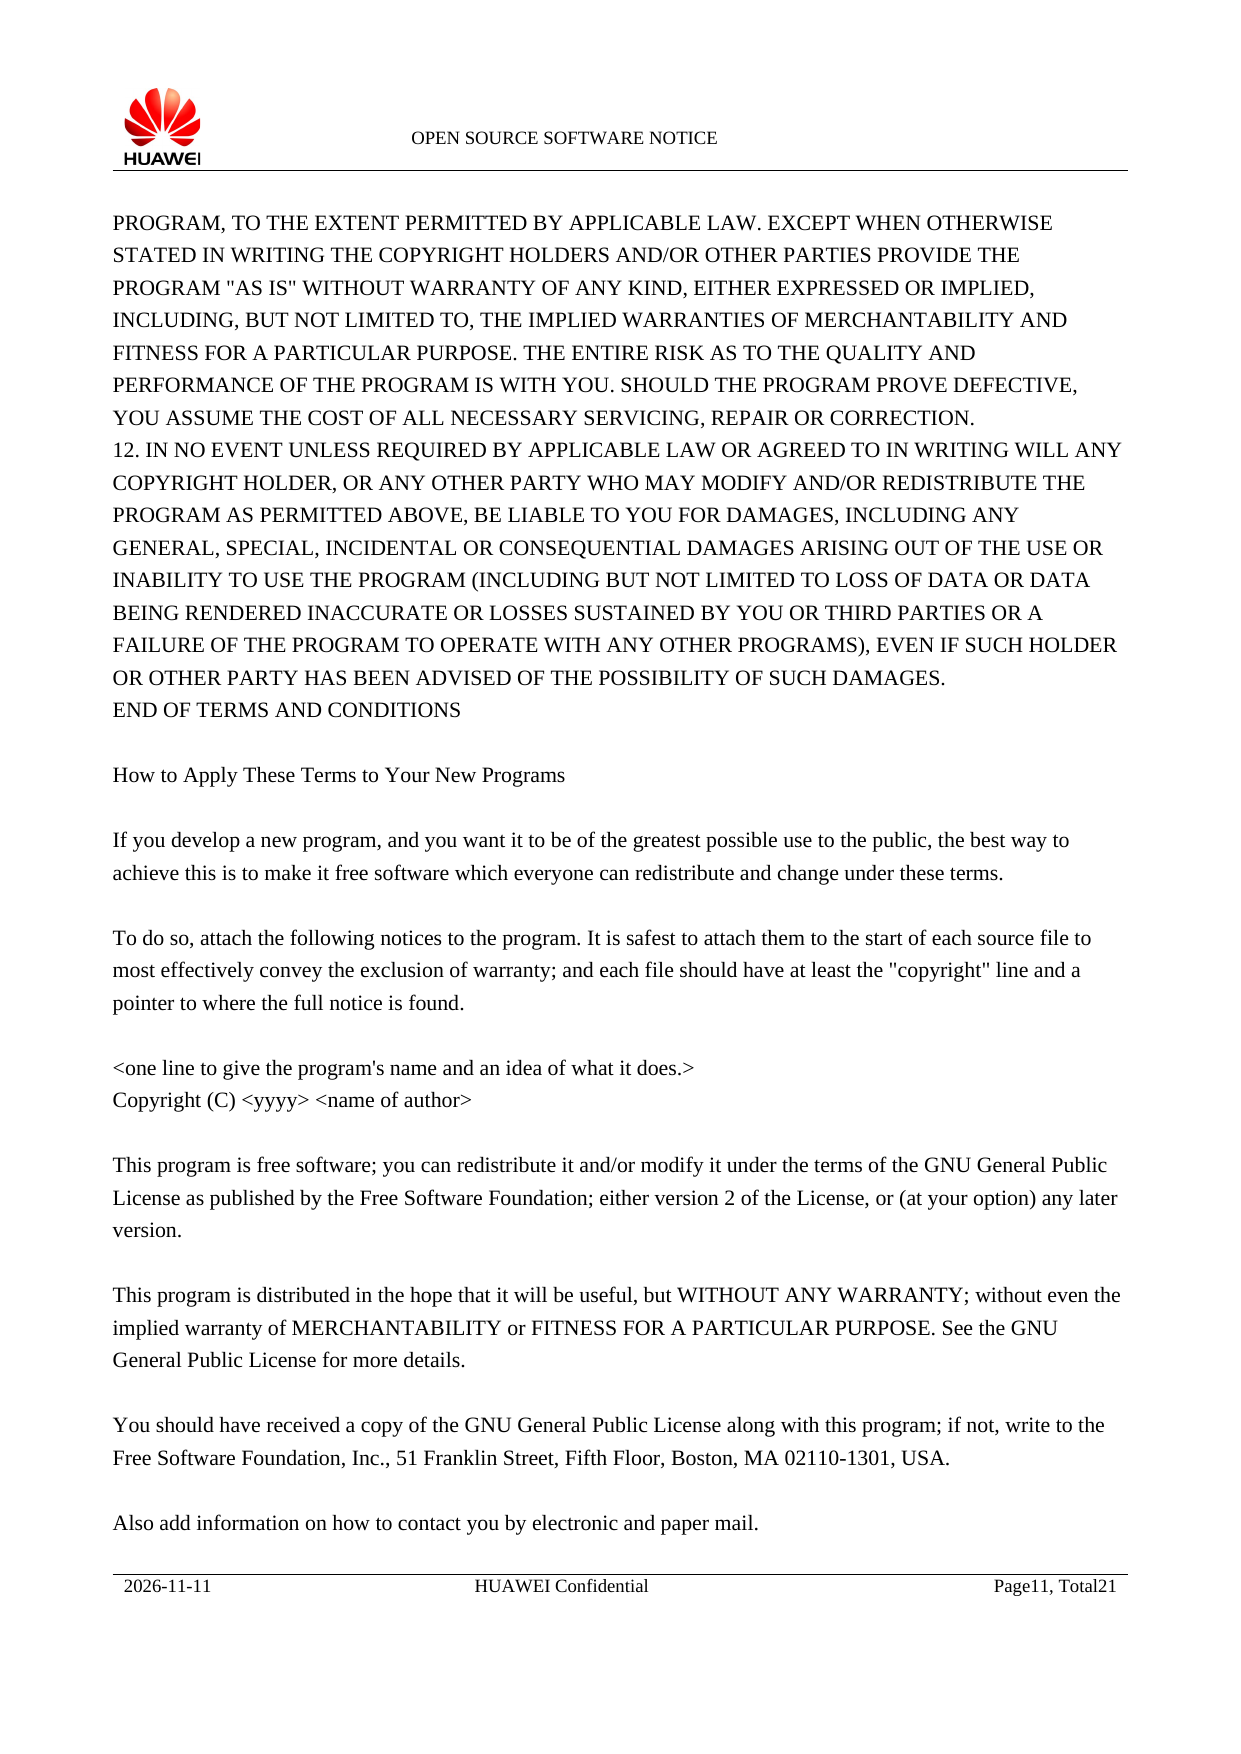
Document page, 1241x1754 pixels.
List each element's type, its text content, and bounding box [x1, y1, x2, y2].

picture [124, 88, 201, 165]
